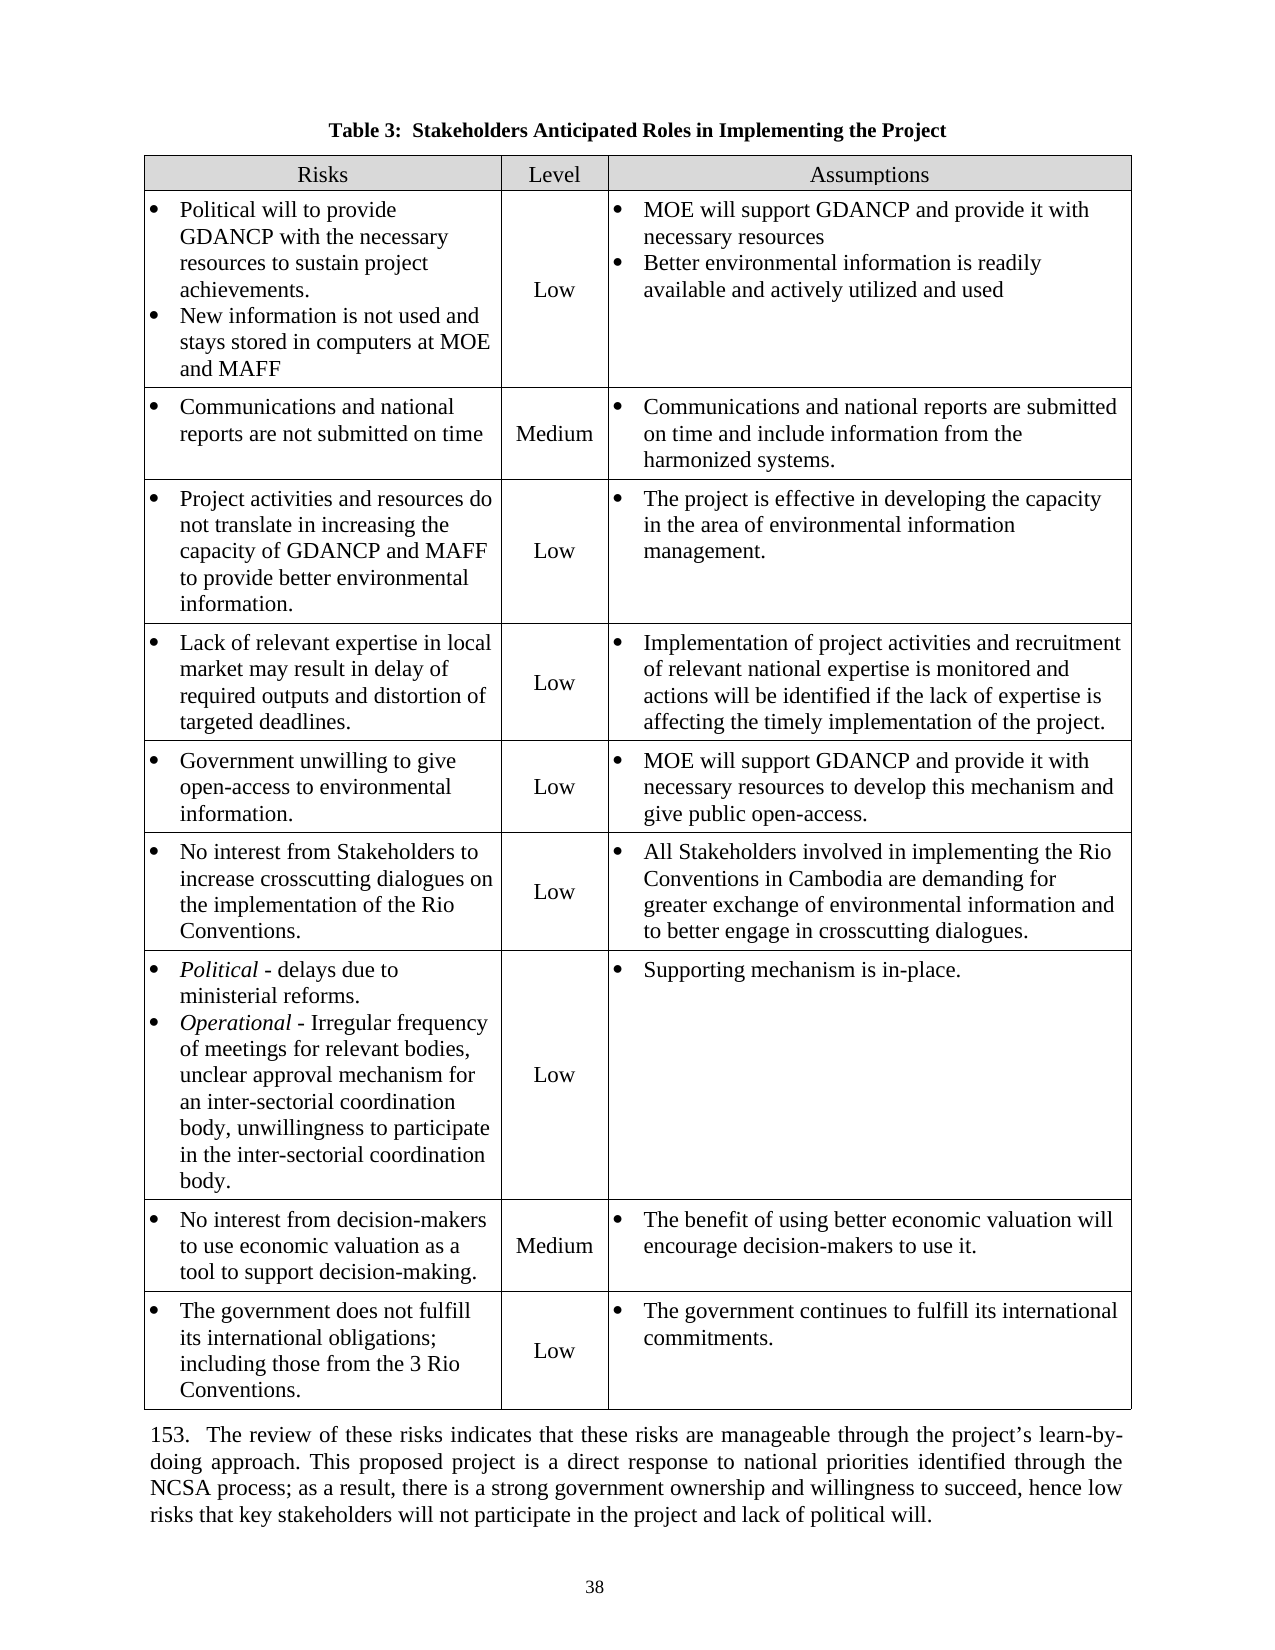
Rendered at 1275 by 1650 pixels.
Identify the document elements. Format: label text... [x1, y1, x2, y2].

table_cell The benefit of using better economic valuation will encourage decision-makers to use it. [609, 1200, 1131, 1291]
table_cell Low [502, 624, 608, 740]
table_cell Political will to provide GDANCP with the necessary resources to sustain project achievements. New information is not used and stays stored in computers at MOE and MAFF [145, 191, 501, 387]
list The review of these risks indicates that these risks are manageable through the project’s learn-by-doing approach. This proposed project is a direct response to national priorities identified through the NCSA process; as a result, there is a strong government ownership and willingness to succeed, hence low risks that key stakeholders will not participate in the project and lack of political will. [150, 1422, 1125, 1527]
table_cell Low [502, 741, 608, 832]
table_cell No interest from Stakeholders to increase crosscutting dialogues on the implementation of the Rio Conventions. [145, 833, 501, 950]
table_cell Low [502, 191, 608, 387]
table_header Assumptions [609, 156, 1131, 190]
table_cell Government unwilling to give open-access to environmental information. [145, 741, 501, 832]
table_cell Low [502, 833, 608, 950]
table_cell Low [502, 951, 608, 1199]
table_header Risks [145, 156, 501, 190]
table_cell All Stakeholders involved in implementing the Rio Conventions in Cambodia are demanding for greater exchange of environmental information and to better engage in crosscutting dialogues. [609, 833, 1131, 950]
table_cell Communications and national reports are submitted on time and include information from the harmonized systems. [609, 388, 1131, 478]
table_cell Medium [502, 1200, 608, 1291]
table_cell Low [502, 480, 608, 623]
table_cell Supporting mechanism is in-place. [609, 951, 1131, 1199]
table_cell The government continues to fulfill its international commitments. [609, 1292, 1131, 1408]
table_cell Low [502, 1292, 608, 1408]
table_cell Project activities and resources do not translate in increasing the capacity of GDANCP and MAFF to provide better environmental information. [145, 480, 501, 623]
text Table 3: Stakeholders Anticipated Roles in Implementing the Project [150, 118, 1125, 142]
table_cell The government does not fulfill its international obligations; including those from the 3 Rio Conventions. [145, 1292, 501, 1408]
table_header Level [502, 156, 608, 190]
table_cell The project is effective in developing the capacity in the area of environmental information management. [609, 480, 1131, 623]
table_cell Lack of relevant expertise in local market may result in delay of required outputs and distortion of targeted deadlines. [145, 624, 501, 740]
table_cell Political - delays due to ministerial reforms. Operational - Irregular frequency of meetings for relevant bodies, unclear approval mechanism for an inter-sectorial coordination body, unwillingness to participate in the inter-sectorial coordination body. [145, 951, 501, 1199]
table_cell MOE will support GDANCP and provide it with necessary resources Better environmental information is readily available and actively utilized and used [609, 191, 1131, 387]
table_cell Communications and national reports are not submitted on time [145, 388, 501, 478]
table_cell Medium [502, 388, 608, 478]
table_cell No interest from decision-makers to use economic valuation as a tool to support decision-making. [145, 1200, 501, 1291]
table_cell Implementation of project activities and recruitment of relevant national expertise is monitored and actions will be identified if the lack of expertise is affecting the timely implementation of the project. [609, 624, 1131, 740]
table_cell MOE will support GDANCP and provide it with necessary resources to develop this mechanism and give public open-access. [609, 741, 1131, 832]
